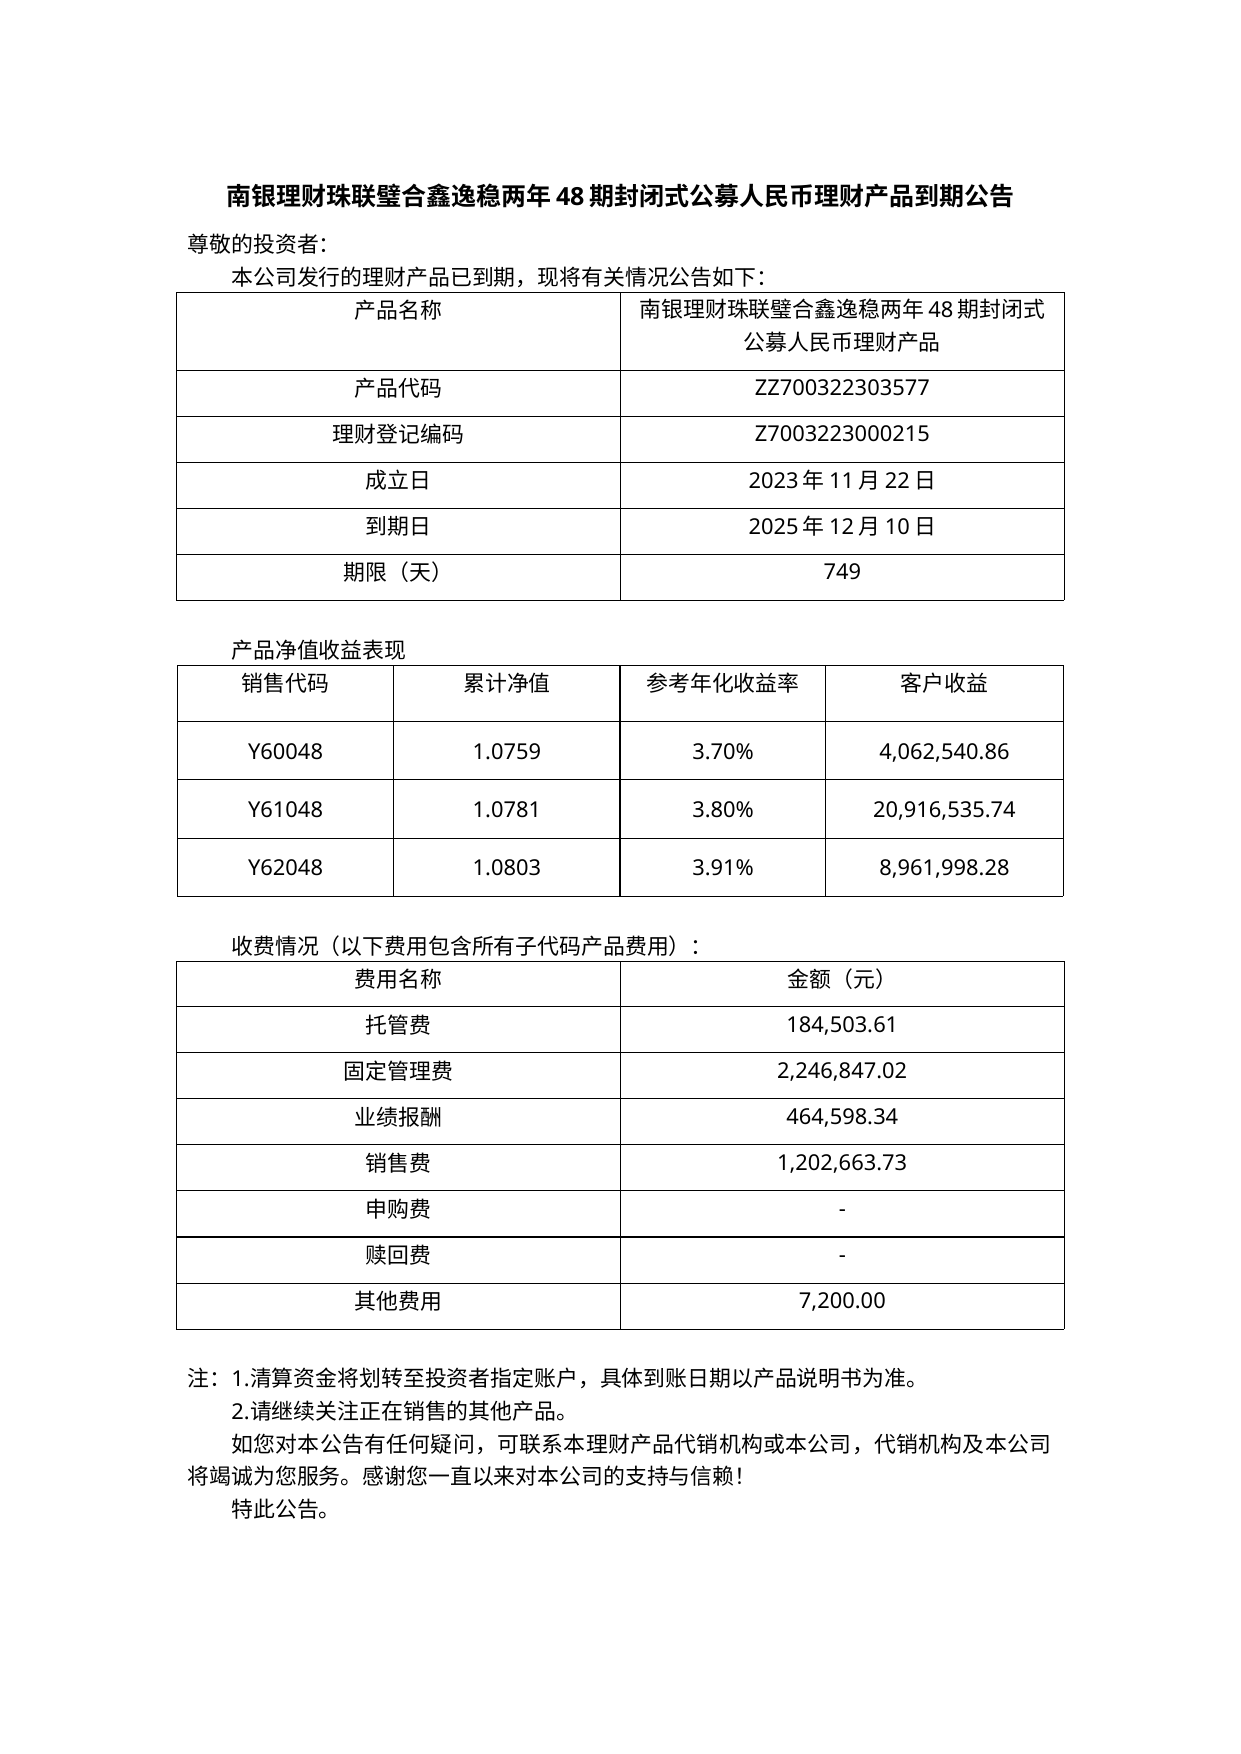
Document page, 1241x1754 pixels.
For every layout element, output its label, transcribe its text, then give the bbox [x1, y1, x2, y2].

text 南银理财珠联璧合鑫逸稳两年48期封闭式公募人民币理财产品到期公告 [187, 162, 1053, 227]
table_cell 成立日 [177, 463, 620, 508]
table_cell - [621, 1238, 1064, 1282]
table_cell Y60048 [178, 722, 393, 779]
table_cell 464,598.34 [621, 1099, 1064, 1144]
text 收费情况（以下费用包含所有子代码产品费用）： [187, 928, 1053, 961]
table_cell 184,503.61 [621, 1007, 1064, 1052]
table_header 客户收益 [826, 666, 1063, 721]
table_cell 4,062,540.86 [826, 722, 1063, 779]
table_cell 产品代码 [177, 371, 620, 416]
table_header 金额（元） [621, 962, 1064, 1006]
table_cell 749 [621, 555, 1064, 600]
table_cell 8,961,998.28 [826, 839, 1063, 896]
table_cell 期限（天） [177, 555, 620, 600]
text 特此公告。 [187, 1491, 1053, 1524]
table_header 累计净值 [394, 666, 619, 721]
table_cell - [621, 1191, 1064, 1236]
table_cell 赎回费 [177, 1238, 620, 1282]
table_cell 理财登记编码 [177, 417, 620, 462]
table_header 销售代码 [178, 666, 393, 721]
text 注：1.清算资金将划转至投资者指定账户，具体到账日期以产品说明书为准。 [187, 1361, 1053, 1394]
text 尊敬的投资者： [187, 227, 1053, 259]
table_cell 20,916,535.74 [826, 780, 1063, 837]
table_cell 2025年12月10日 [621, 509, 1064, 554]
table_header 费用名称 [177, 962, 620, 1006]
table_cell Y62048 [178, 839, 393, 896]
table_header 南银理财珠联璧合鑫逸稳两年48期封闭式公募人民币理财产品 [621, 293, 1064, 370]
table_header 参考年化收益率 [621, 666, 825, 721]
table_cell 7,200.00 [621, 1284, 1064, 1328]
text 本公司发行的理财产品已到期，现将有关情况公告如下： [187, 259, 1053, 292]
table_cell 1.0803 [394, 839, 619, 896]
table_cell 固定管理费 [177, 1053, 620, 1098]
table_cell 到期日 [177, 509, 620, 554]
table_cell 3.80% [621, 780, 825, 837]
table_cell 其他费用 [177, 1284, 620, 1328]
table_cell 2,246,847.02 [621, 1053, 1064, 1098]
table_cell 1.0781 [394, 780, 619, 837]
text 产品净值收益表现 [187, 633, 1053, 665]
table_header 产品名称 [177, 293, 620, 370]
table_cell 托管费 [177, 1007, 620, 1052]
table_cell ZZ700322303577 [621, 371, 1064, 416]
table_cell 业绩报酬 [177, 1099, 620, 1144]
table_cell 1,202,663.73 [621, 1145, 1064, 1190]
table_cell 3.70% [621, 722, 825, 779]
table_cell Y61048 [178, 780, 393, 837]
table_cell 1.0759 [394, 722, 619, 779]
text 如您对本公告有任何疑问，可联系本理财产品代销机构或本公司，代销机构及本公司将竭诚为您服务。感谢您一直以来对本公司的支持与信赖！ [187, 1426, 1053, 1491]
table_cell 3.91% [621, 839, 825, 896]
table_cell Z7003223000215 [621, 417, 1064, 462]
table_cell 2023年11月22日 [621, 463, 1064, 508]
table_cell 申购费 [177, 1191, 620, 1236]
text 2.请继续关注正在销售的其他产品。 [187, 1394, 1053, 1426]
table_cell 销售费 [177, 1145, 620, 1190]
